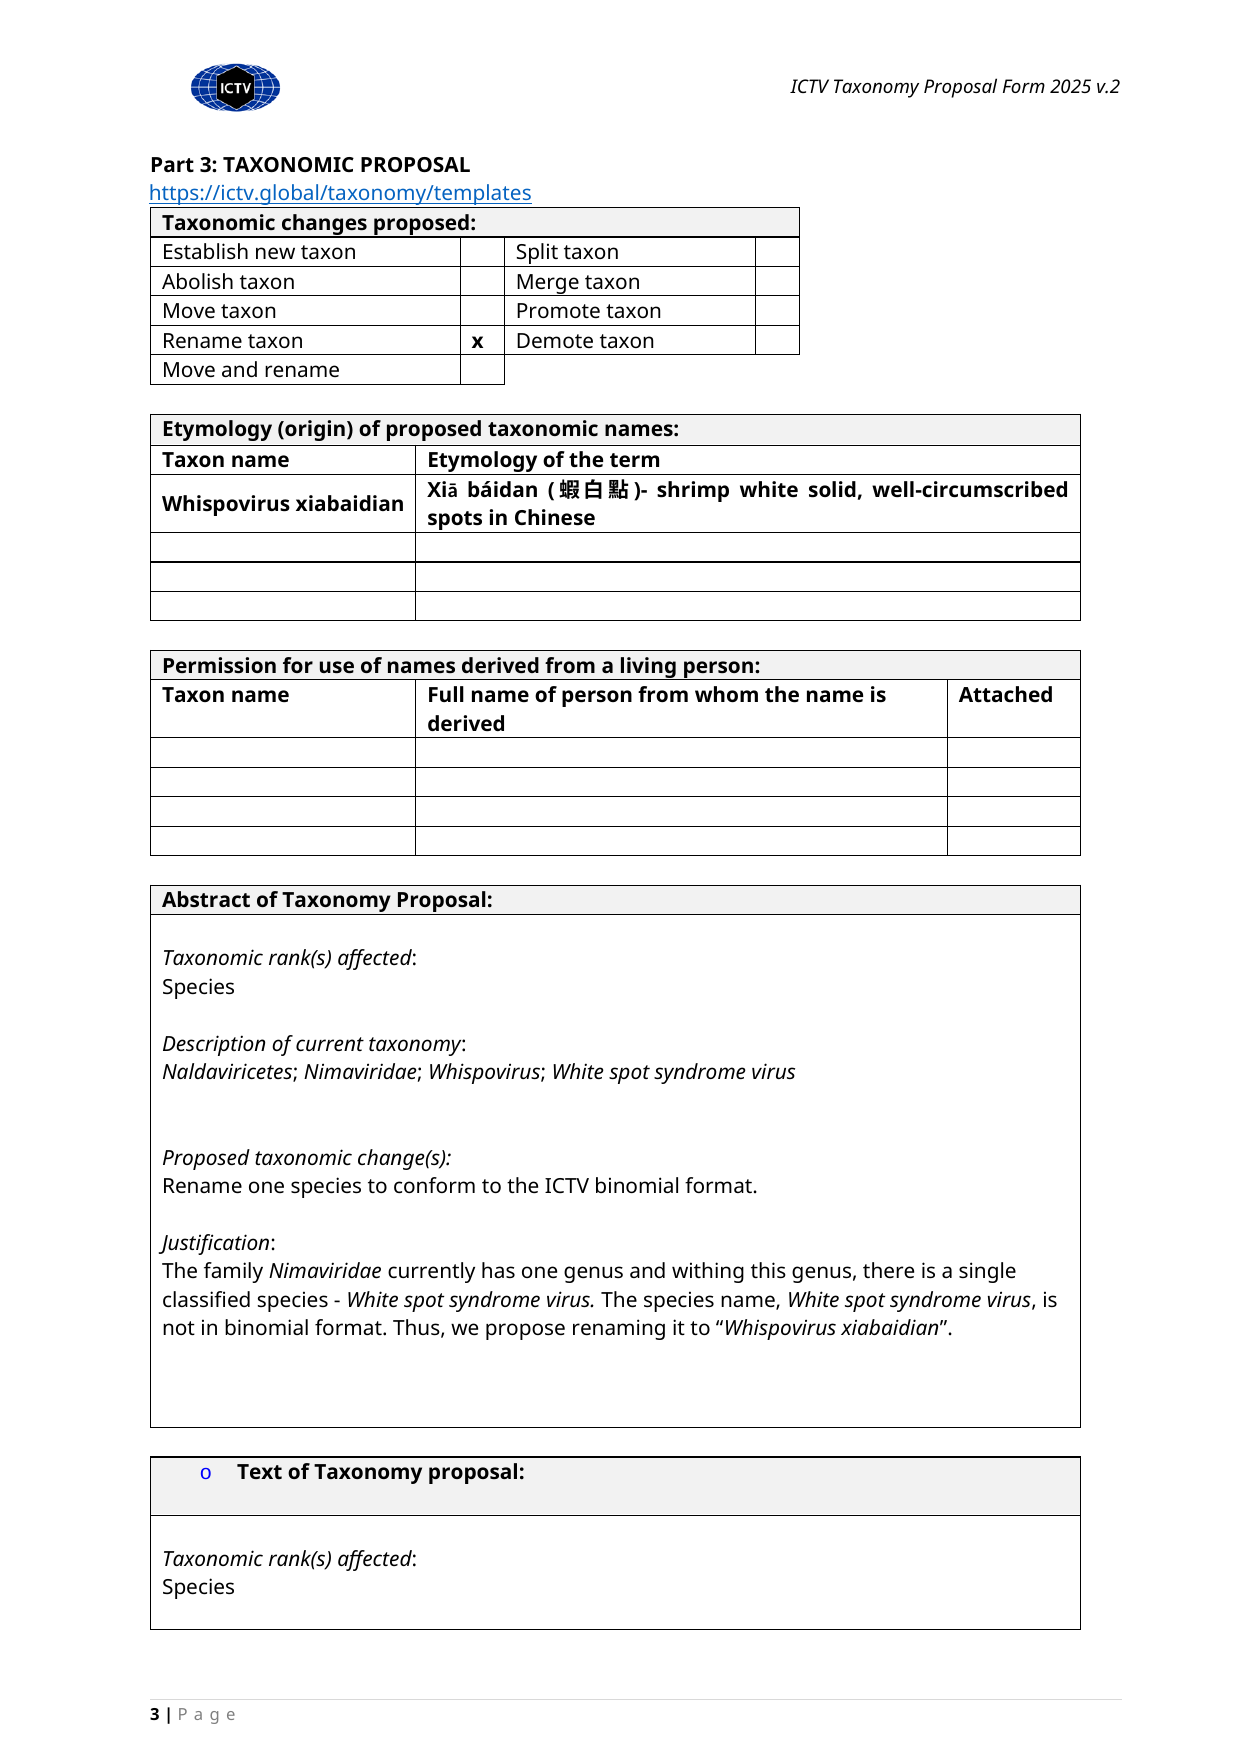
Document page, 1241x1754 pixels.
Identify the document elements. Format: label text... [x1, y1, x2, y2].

table_cell [756, 326, 799, 354]
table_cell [151, 1516, 1080, 1629]
table_cell [416, 827, 947, 855]
table_cell [151, 563, 415, 591]
picture [190, 56, 282, 113]
table_cell Taxon name [151, 446, 415, 474]
table_cell [151, 768, 415, 796]
text Part 3: TAXONOMIC PROPOSAL [150, 150, 1122, 178]
table_cell Xiā báidan (蝦白點)- shrimp white solid, well-circumscribed spots in Chinese [416, 475, 1080, 532]
table_cell Full name of person from whom the name is derived [416, 680, 947, 737]
table_cell [756, 238, 799, 266]
table_cell [416, 797, 947, 826]
table_cell Rename taxon [151, 326, 460, 354]
table_cell Attached [948, 680, 1080, 737]
table_header Etymology (origin) of proposed taxonomic names: [151, 415, 1080, 444]
table_cell [416, 563, 1080, 591]
table_cell [948, 738, 1080, 767]
table_cell Establish new taxon [151, 238, 460, 266]
table_cell Taxonomic rank(s) affected: Species Description of current taxonomy: Naldaviricetes; Nimaviridae; Whispovirus; White spot syndrome virus Proposed taxonomic change(s): Rename one species to conform to the ICTV binomial format. Justification: The family Nimaviridae currently has one genus and withing this genus, there is a single classified species - White spot syndrome virus. The species name, White spot syndrome virus, is not in binomial format. Thus, we propose renaming it to “Whispovirus xiabaidian”. [151, 915, 1080, 1427]
table_cell [151, 592, 415, 620]
table_cell [461, 267, 504, 295]
table_cell [416, 592, 1080, 620]
text https://ictv.global/taxonomy/templates [148, 178, 1122, 207]
table_header Permission for use of names derived from a living person: [151, 651, 1080, 679]
table_cell Etymology of the term [416, 446, 1080, 474]
table_cell Taxon name [151, 680, 415, 737]
table_cell [461, 355, 504, 384]
table_cell Promote taxon [505, 296, 755, 325]
table_cell [416, 768, 947, 796]
table_header Taxonomic changes proposed: [151, 208, 799, 236]
table_cell [461, 238, 504, 266]
table_cell Whispovirus xiabaidian [151, 475, 415, 532]
table_header Abstract of Taxonomy Proposal: [151, 886, 1080, 914]
table_cell Split taxon [505, 238, 755, 266]
table_cell Merge taxon [505, 267, 755, 295]
table_header Text of Taxonomy proposal: [151, 1458, 1080, 1514]
table_cell [948, 827, 1080, 855]
table_cell Abolish taxon [151, 267, 460, 295]
table_cell [151, 797, 415, 826]
table_cell x [461, 326, 504, 354]
table_cell Move taxon [151, 296, 460, 325]
table_cell [416, 738, 947, 767]
table_cell Move and rename [151, 355, 460, 384]
table_cell [756, 296, 799, 325]
table_cell Demote taxon [505, 326, 755, 354]
table_cell [756, 267, 799, 295]
table_cell [151, 827, 415, 855]
table_cell [151, 533, 415, 561]
table_cell [151, 738, 415, 767]
table_cell [416, 533, 1080, 561]
table_cell [948, 797, 1080, 826]
table_cell [461, 296, 504, 325]
table_cell [948, 768, 1080, 796]
